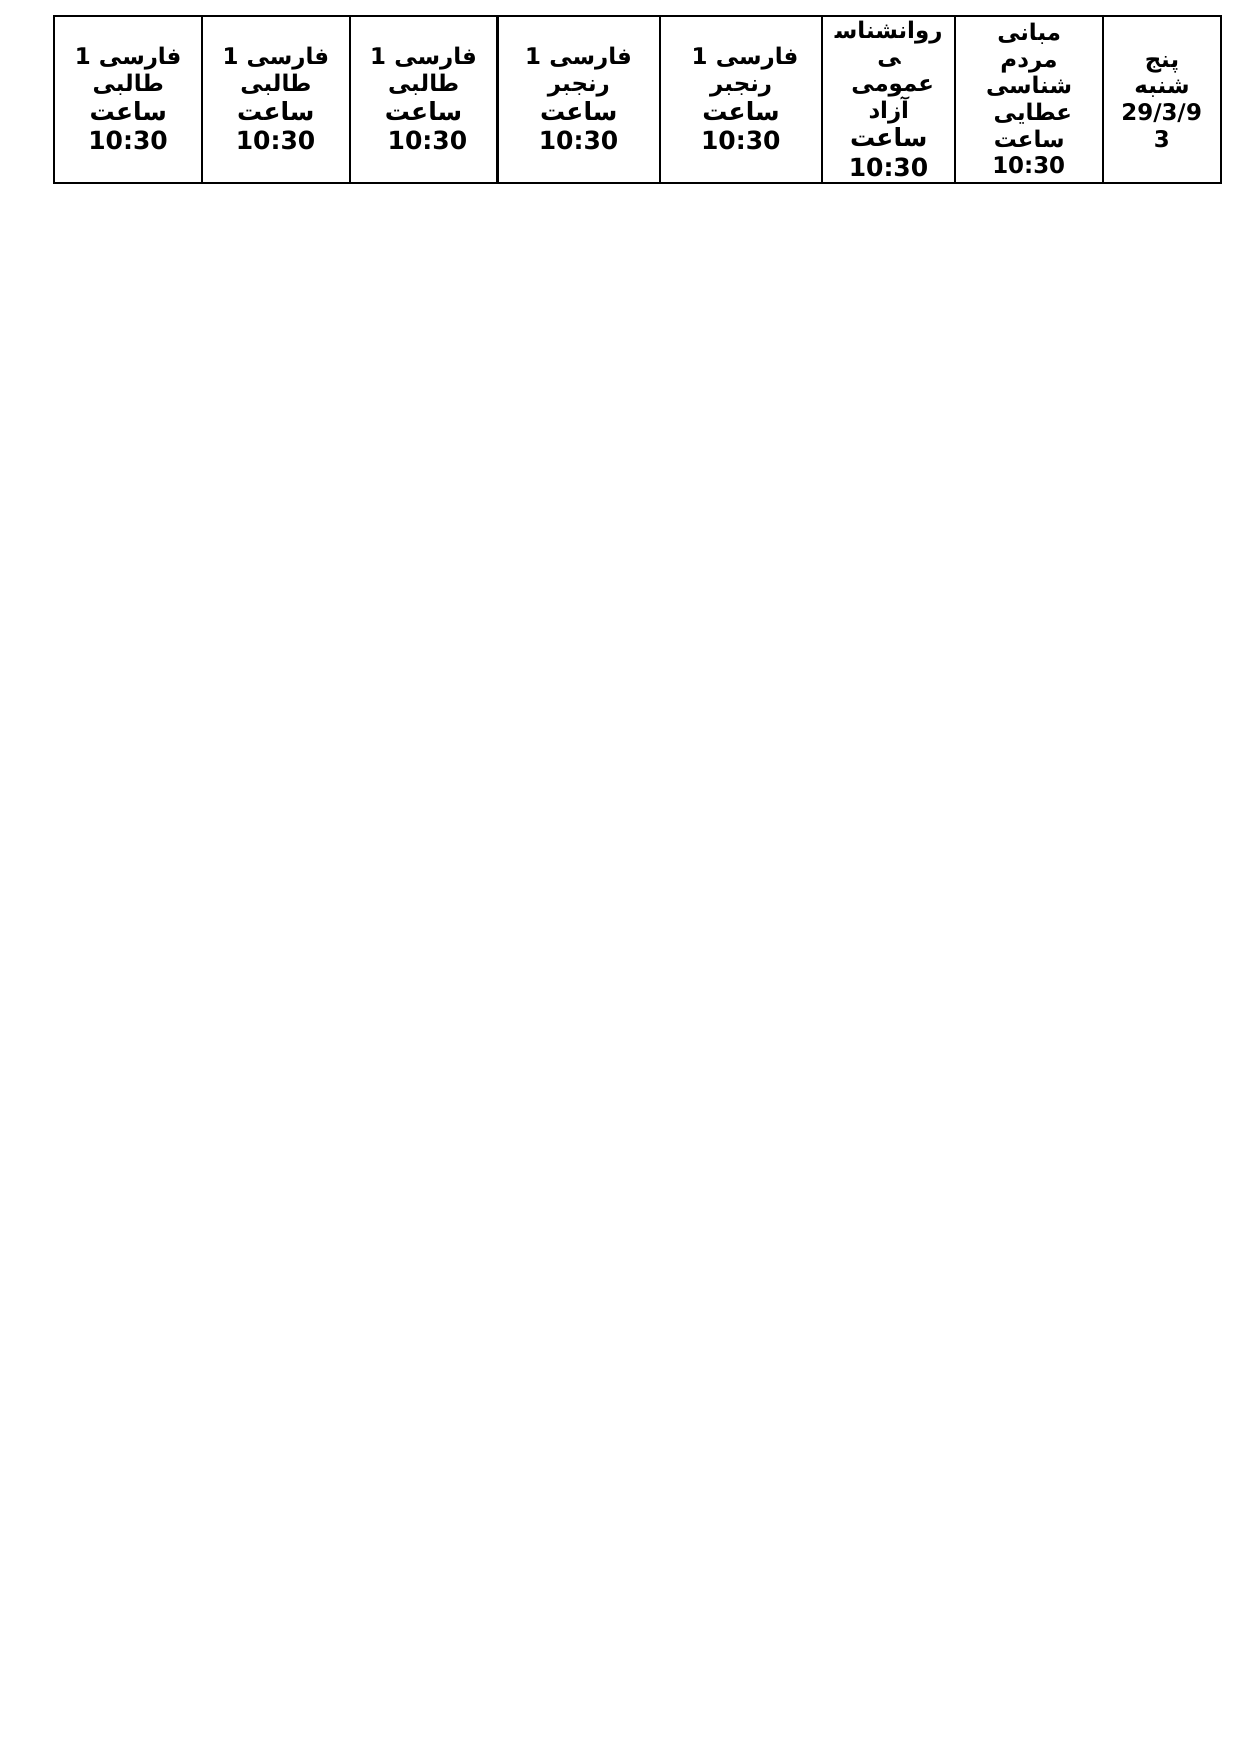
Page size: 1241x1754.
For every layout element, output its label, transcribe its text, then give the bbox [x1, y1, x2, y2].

table_cell فارسی 1 رنجبر ساعت 10:30 [499, 17, 659, 182]
table_cell فارسی 1 رنجبر ساعت 10:30 [661, 17, 821, 182]
table_cell فارسی 1 طالبی ساعت 10:30 [55, 17, 201, 182]
table_cell روانشناسی عمومی آزاد ساعت 10:30 [823, 17, 954, 182]
table_cell فارسی 1 طالبی ساعت 10:30 [351, 17, 496, 182]
table_cell پنج شنبه 29/3/93 [1104, 17, 1220, 182]
table_cell فارسی 1 طالبی ساعت 10:30 [203, 17, 349, 182]
table_cell مبانی مردم شناسی عطایی ساعت 10:30 [956, 17, 1102, 182]
